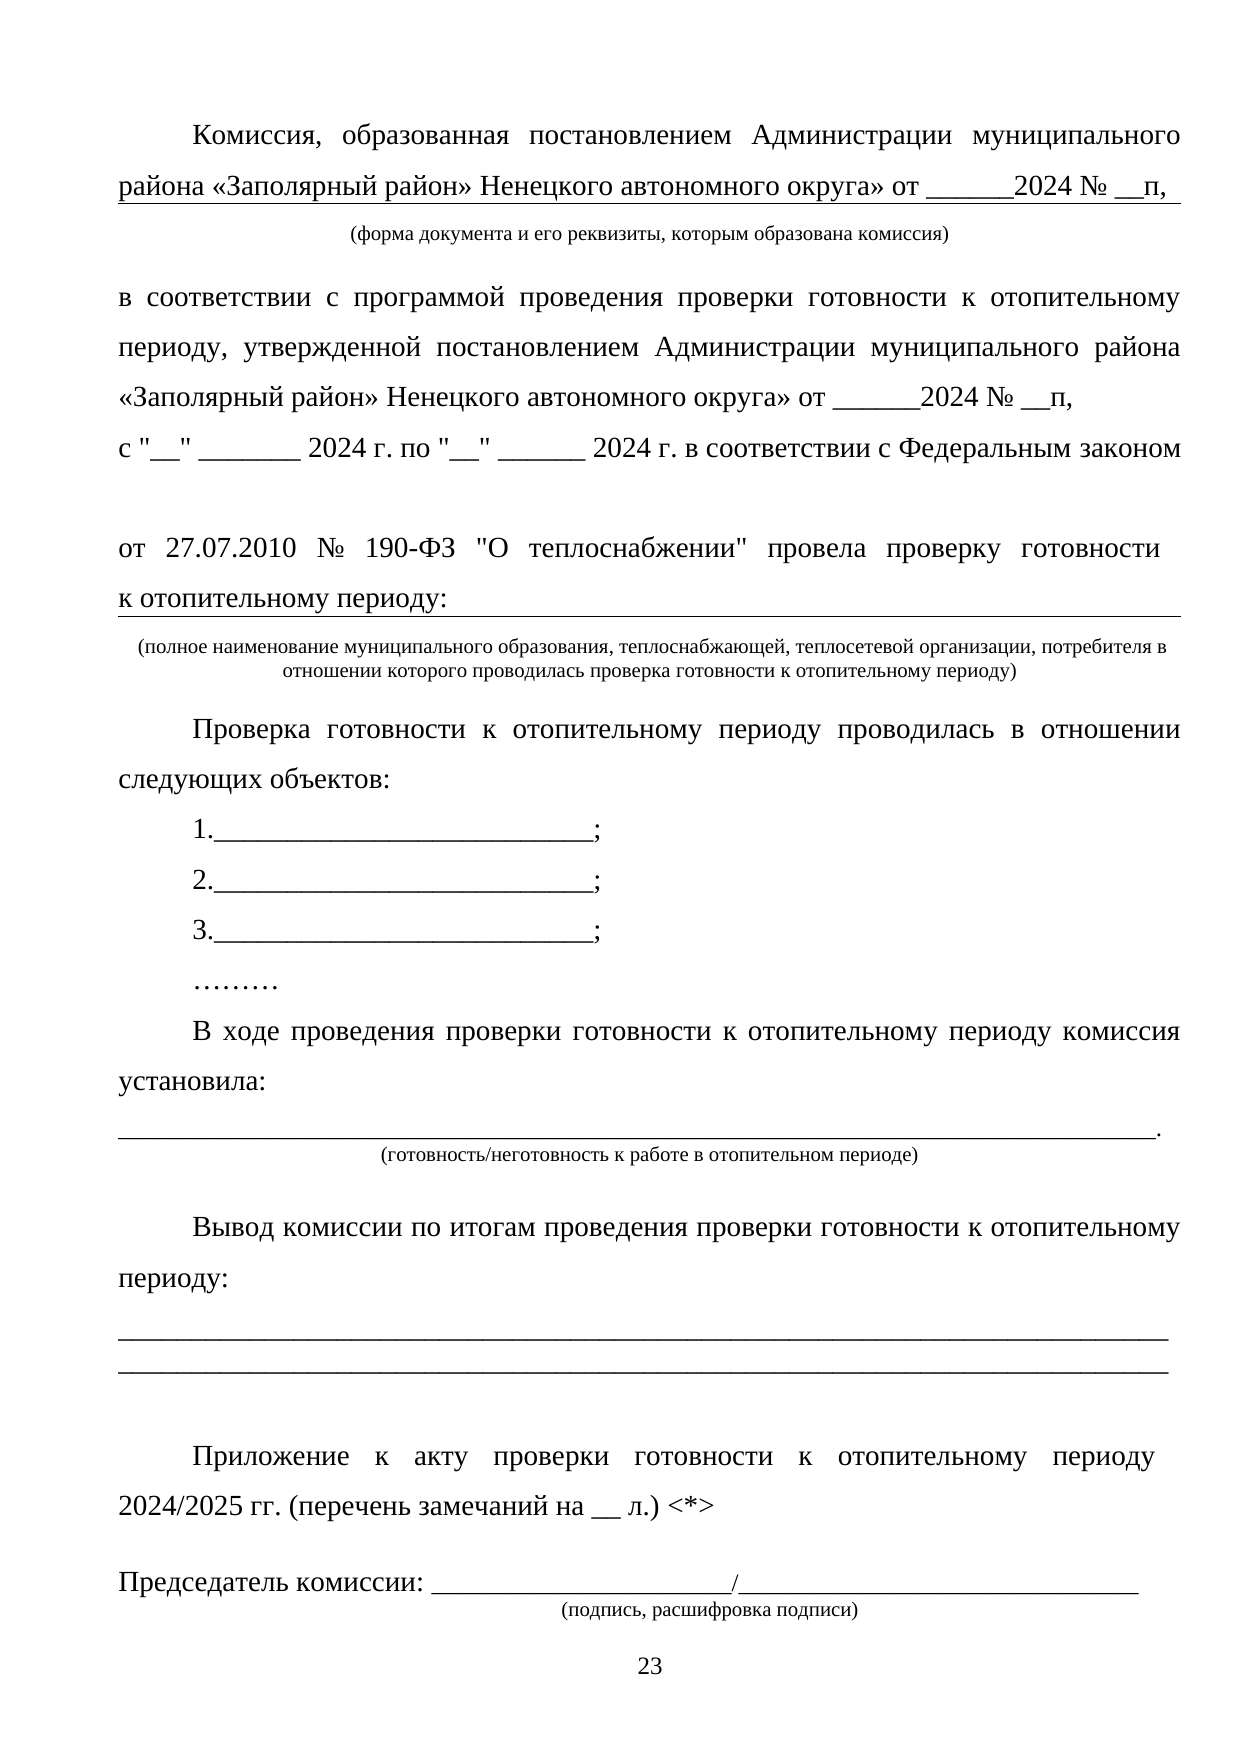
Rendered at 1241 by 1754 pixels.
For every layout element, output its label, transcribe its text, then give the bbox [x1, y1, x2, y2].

text (полное наименование муниципального образования, теплоснабжающей, теплосетевой организации, потребителя в отношении которого проводилась проверка готовности к отопительному периоду) [118, 634, 1181, 682]
text 2.__________________________; [118, 862, 1181, 895]
text ……… [118, 962, 1181, 996]
text в соответствии с программой проведения проверки готовности к отопительному периоду, утвержденной постановлением Администрации муниципального района «Заполярный район» Ненецкого автономного округа» от ______2024 № __п, [118, 279, 1181, 413]
text Вывод комиссии по итогам проведения проверки готовности к отопительному периоду: [118, 1209, 1181, 1293]
text 1.__________________________; [118, 812, 1181, 845]
text Приложение к акту проверки готовности к отопительному периоду 2024/2025 гг. (перечень замечаний на __ л.) <*> [118, 1438, 1181, 1522]
text ___________________________________________________________________________________. [118, 1113, 1181, 1142]
text Председатель комиссии: ________________________/________________________________ [118, 1564, 1181, 1597]
text (подпись, расшифровка подписи) [118, 1597, 1181, 1621]
text 3.__________________________; [118, 912, 1181, 946]
text Проверка готовности к отопительному периоду проводилась в отношении следующих объектов: [118, 711, 1181, 795]
text (готовность/неготовность к работе в отопительном периоде) [118, 1142, 1181, 1166]
text В ходе проведения проверки готовности к отопительному периоду комиссия установила: [118, 1013, 1181, 1097]
text Комиссия, образованная постановлением Администрации муниципального района «Заполярный район» Ненецкого автономного округа» от ______2024 № __п, [118, 117, 1181, 203]
text (форма документа и его реквизиты, которым образована комиссия) [118, 221, 1181, 245]
text с "__" _______ 2024 г. по "__" ______ 2024 г. в соответствии с Федеральным законом от 27.07.2010 № 190-ФЗ "О теплоснабжении" провела проверку готовности к отопительному периоду: [118, 430, 1181, 616]
text ________________________________________________________________________________________________________________________________________________ [118, 1310, 1181, 1377]
